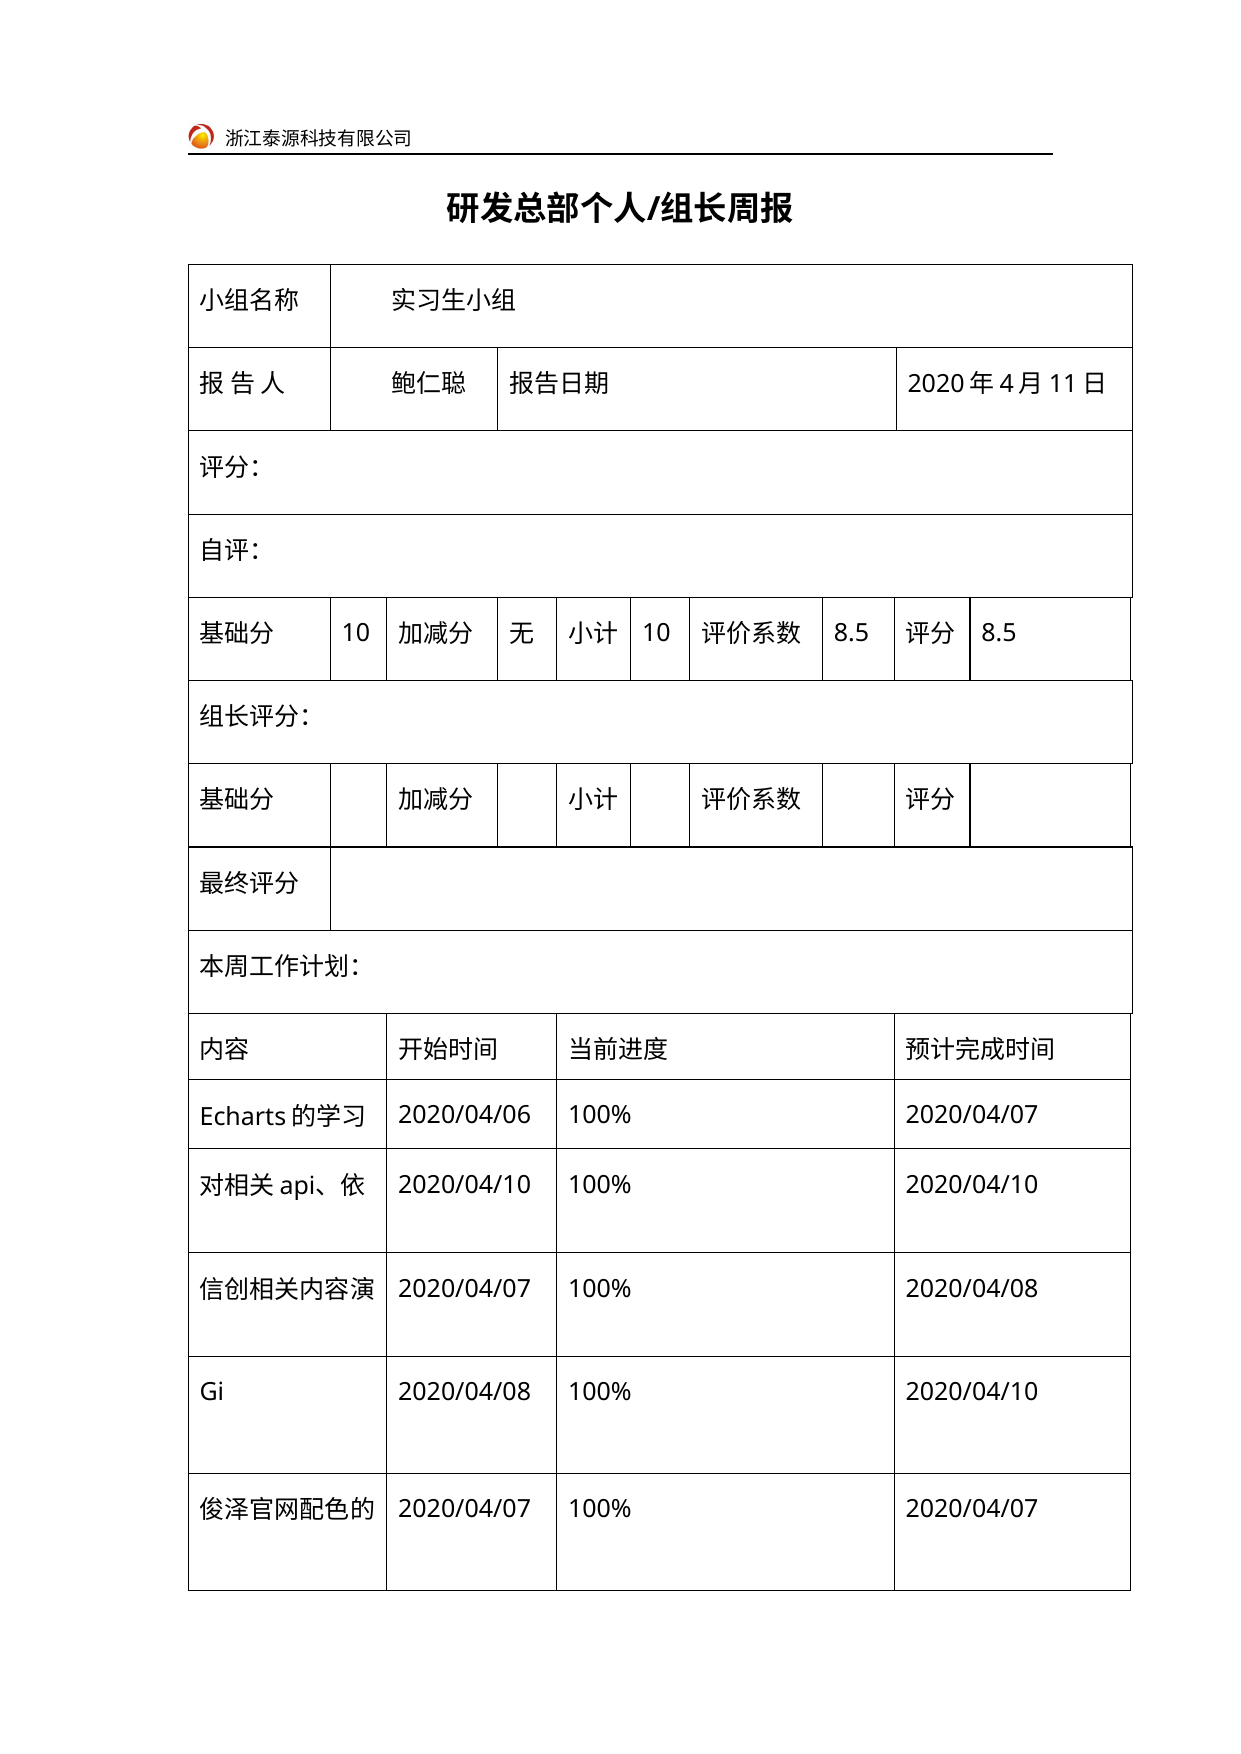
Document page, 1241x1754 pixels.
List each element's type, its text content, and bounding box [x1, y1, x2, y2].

table_cell 100% [557, 1149, 894, 1252]
table_cell 评价系数 [690, 598, 822, 680]
table_cell 2020/04/08 [895, 1253, 1130, 1356]
text 研发总部个人/组长周报 [187, 172, 1053, 239]
table_cell 开始时间 [387, 1014, 556, 1079]
table_cell 报 告 人 [189, 348, 330, 430]
table_cell 当前进度 [557, 1014, 894, 1079]
table_cell [823, 764, 894, 846]
table_cell 10 [331, 598, 386, 680]
table_cell [971, 764, 1130, 846]
table_cell 8.5 [823, 598, 894, 680]
table_cell 加减分 [387, 598, 497, 680]
table_cell 组长评分： [189, 681, 1132, 763]
table_cell 鲍仁聪 [331, 348, 497, 430]
table_cell Echarts的学习 [189, 1080, 386, 1148]
table_cell [331, 764, 386, 846]
table_cell [331, 848, 1132, 929]
table_cell 2020/04/07 [895, 1080, 1130, 1148]
table_cell 评分： [189, 431, 1132, 513]
table_cell 评分 [895, 598, 969, 680]
table_cell 2020/04/06 [387, 1080, 556, 1148]
table_cell 本周工作计划： [189, 931, 1132, 1013]
table_cell 小计 [557, 598, 630, 680]
table_cell 100% [557, 1080, 894, 1148]
table_cell 评价系数 [690, 764, 822, 846]
table_cell 100% [557, 1474, 894, 1590]
table_cell 对相关api、依赖进行筛选 [189, 1149, 386, 1252]
table_cell 100% [557, 1357, 894, 1473]
table_cell 报告日期 [498, 348, 896, 430]
table_cell [498, 764, 556, 846]
table_cell 2020/04/10 [895, 1357, 1130, 1473]
table_cell 2020/04/07 [387, 1253, 556, 1356]
table_cell 加减分 [387, 764, 497, 846]
table_cell 自评： [189, 515, 1132, 597]
table_cell 2020/04/07 [895, 1474, 1130, 1590]
table_cell 无 [498, 598, 556, 680]
table_cell 小计 [557, 764, 630, 846]
table_cell 俊泽官网配色的确认及修改 [189, 1474, 386, 1590]
table_cell 内容 [189, 1014, 386, 1079]
picture [187, 121, 217, 150]
table_cell 最终评分 [189, 848, 330, 929]
table_cell 基础分 [189, 598, 330, 680]
table_cell 2020/04/08 [387, 1357, 556, 1473]
table_cell 2020/04/10 [895, 1149, 1130, 1252]
table_cell [631, 764, 689, 846]
table_cell 2020/04/10 [387, 1149, 556, 1252]
table_cell 信创相关内容演讲 [189, 1253, 386, 1356]
table_header 实习生小组 [331, 265, 1132, 347]
table_cell 8.5 [971, 598, 1130, 680]
table_cell 2020年4月11日 [897, 348, 1132, 430]
table_cell Git、markdown语法的学习 [189, 1357, 386, 1473]
table_header 小组名称 [189, 265, 330, 347]
table_cell 基础分 [189, 764, 330, 846]
table_cell 2020/04/07 [387, 1474, 556, 1590]
table_cell 100% [557, 1253, 894, 1356]
table_cell 预计完成时间 [895, 1014, 1130, 1079]
table_cell 10 [631, 598, 689, 680]
table_cell 评分 [895, 764, 969, 846]
